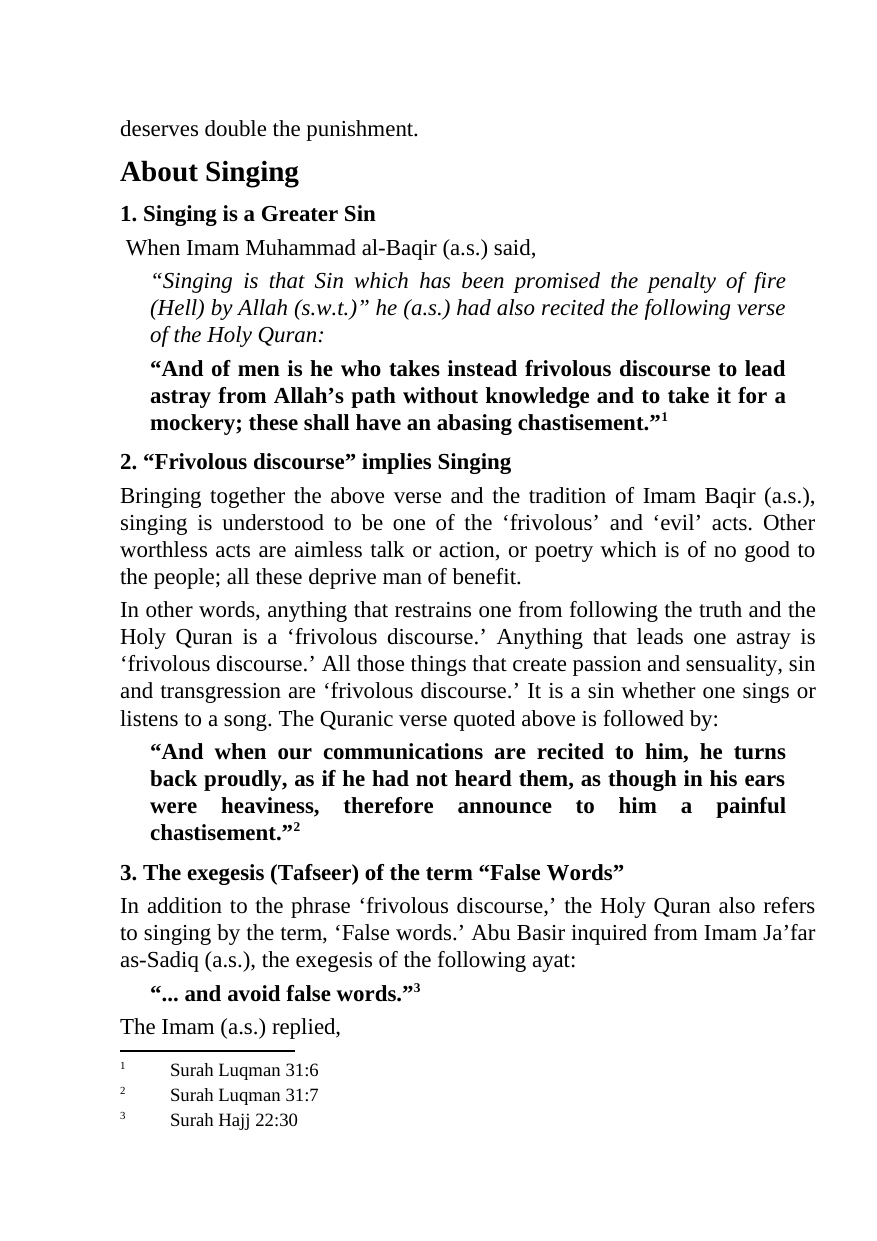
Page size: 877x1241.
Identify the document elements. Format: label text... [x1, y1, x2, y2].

subtitle About Singing [120, 154, 817, 188]
text “And of men is he who takes instead frivolous discourse to lead astray from Allah’s path without knowledge and to take it for a mockery; these shall have an abasing chastisement.” [150, 354, 787, 436]
text In addition to the phrase ‘frivolous discourse,’ the Holy Quran also refers to singing by the term, ‘False words.’ Abu Basir inquired from Imam Ja’far as-Sadiq (a.s.), the exegesis of the following ayat: [120, 892, 817, 973]
text Bringing together the above verse and the tradition of Imam Baqir (a.s.), singing is understood to be one of the ‘frivolous’ and ‘evil’ acts. Other worthless acts are aimless talk or action, or poetry which is of no good to the people; all these deprive man of benefit. [120, 481, 817, 590]
text When Imam Muhammad al-Baqir (a.s.) said, [120, 233, 817, 261]
text The Imam (a.s.) replied, [120, 1013, 817, 1040]
subtitle 1. Singing is a Greater Sin [120, 200, 817, 227]
text “And when our communications are recited to him, he turns back proudly, as if he had not heard them, as though in his ears were heaviness, therefore announce to him a painful chastisement.” [150, 738, 787, 846]
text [120, 114, 817, 142]
subtitle 3. The exegesis (Tafseer) of the term “False Words” [120, 858, 817, 886]
text “... and avoid false words.” [150, 979, 787, 1006]
subtitle 2. “Frivolous discourse” implies Singing [120, 448, 817, 475]
text In other words, anything that restrains one from following the truth and the Holy Quran is a ‘frivolous discourse.’ Anything that leads one astray is ‘frivolous discourse.’ All those things that create passion and sensuality, sin and transgression are ‘frivolous discourse.’ It is a sin whether one sings or listens to a song. The Quranic verse quoted above is followed by: [120, 596, 817, 731]
text “Singing is that Sin which has been promised the penalty of fire (Hell) by Allah (s.w.t.)” he (a.s.) had also recited the following verse of the Holy Quran: [150, 267, 787, 348]
